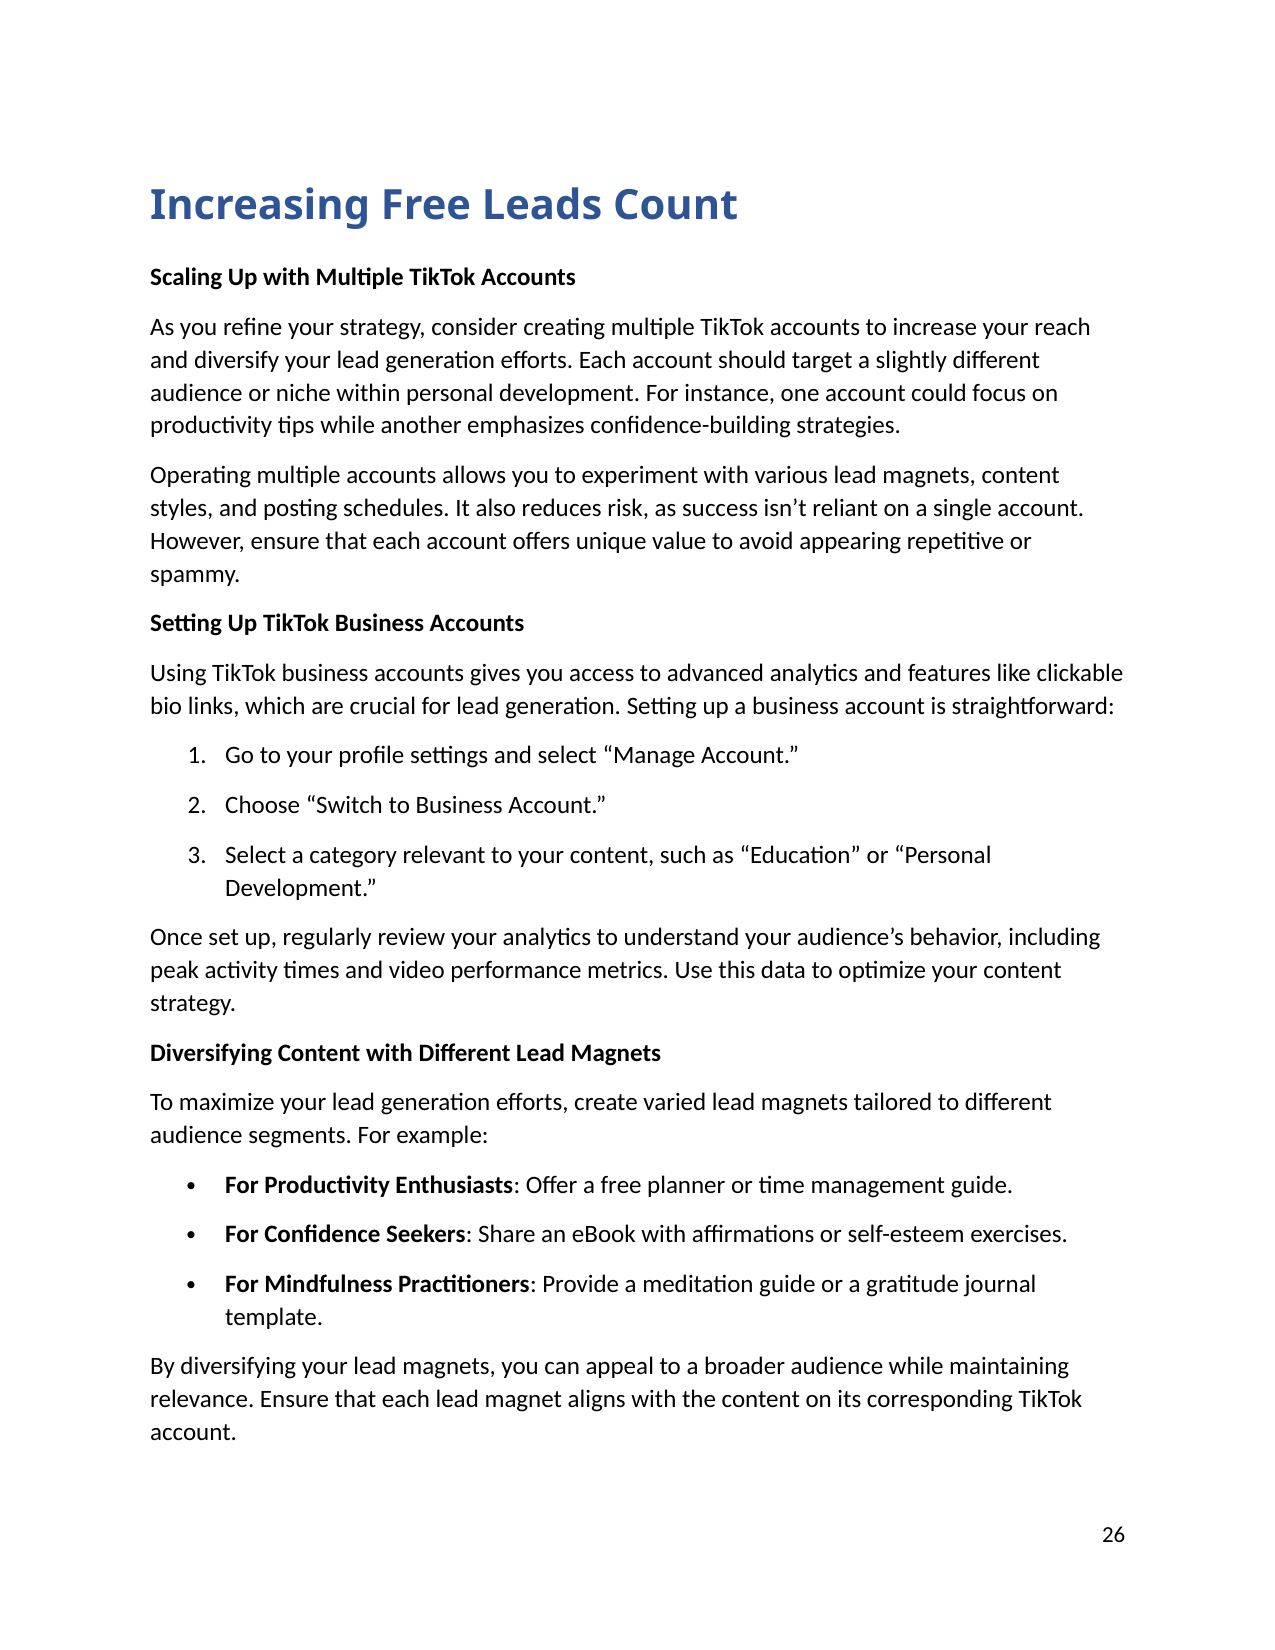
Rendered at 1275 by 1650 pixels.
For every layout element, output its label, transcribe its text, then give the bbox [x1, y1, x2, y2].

text Operating multiple accounts allows you to experiment with various lead magnets, content styles, and posting schedules. It also reduces risk, as success isn’t reliant on a single account. However, ensure that each account offers unique value to avoid appearing repetitive or spammy. [150, 459, 1125, 588]
subtitle Increasing Free Leads Count [150, 175, 1125, 232]
text By diversifying your lead magnets, you can appeal to a broader audience while maintaining relevance. Ensure that each lead magnet aligns with the content on its corresponding TikTok account. [150, 1350, 1125, 1447]
text Setting Up TikTok Business Accounts [150, 607, 1125, 638]
text Using TikTok business accounts gives you access to advanced analytics and features like clickable bio links, which are crucial for lead generation. Setting up a business account is straightforward: [150, 657, 1125, 721]
list For Mindfulness Practitioners: Provide a meditation guide or a gratitude journal template. [187, 1268, 1125, 1331]
text Diversifying Content with Different Lead Magnets [150, 1037, 1125, 1067]
list Go to your profile settings and select “Manage Account.” [187, 739, 1125, 770]
list Choose “Switch to Business Account.” [187, 789, 1125, 820]
list For Confidence Seekers: Share an eBook with affirmations or self-esteem exercises. [187, 1218, 1125, 1249]
text Scaling Up with Multiple TikTok Accounts [150, 261, 1125, 292]
list For Productivity Enthusiasts: Offer a free planner or time management guide. [187, 1169, 1125, 1199]
text To maximize your lead generation efforts, create varied lead magnets tailored to different audience segments. For example: [150, 1086, 1125, 1150]
text As you refine your strategy, consider creating multiple TikTok accounts to increase your reach and diversify your lead generation efforts. Each account should target a slightly different audience or niche within personal development. For instance, one account could focus on productivity tips while another emphasizes confidence-building strategies. [150, 311, 1125, 440]
text Once set up, regularly review your analytics to understand your audience’s behavior, including peak activity times and video performance metrics. Use this data to optimize your content strategy. [150, 921, 1125, 1018]
list Select a category relevant to your content, such as “Education” or “Personal Development.” [187, 839, 1125, 902]
